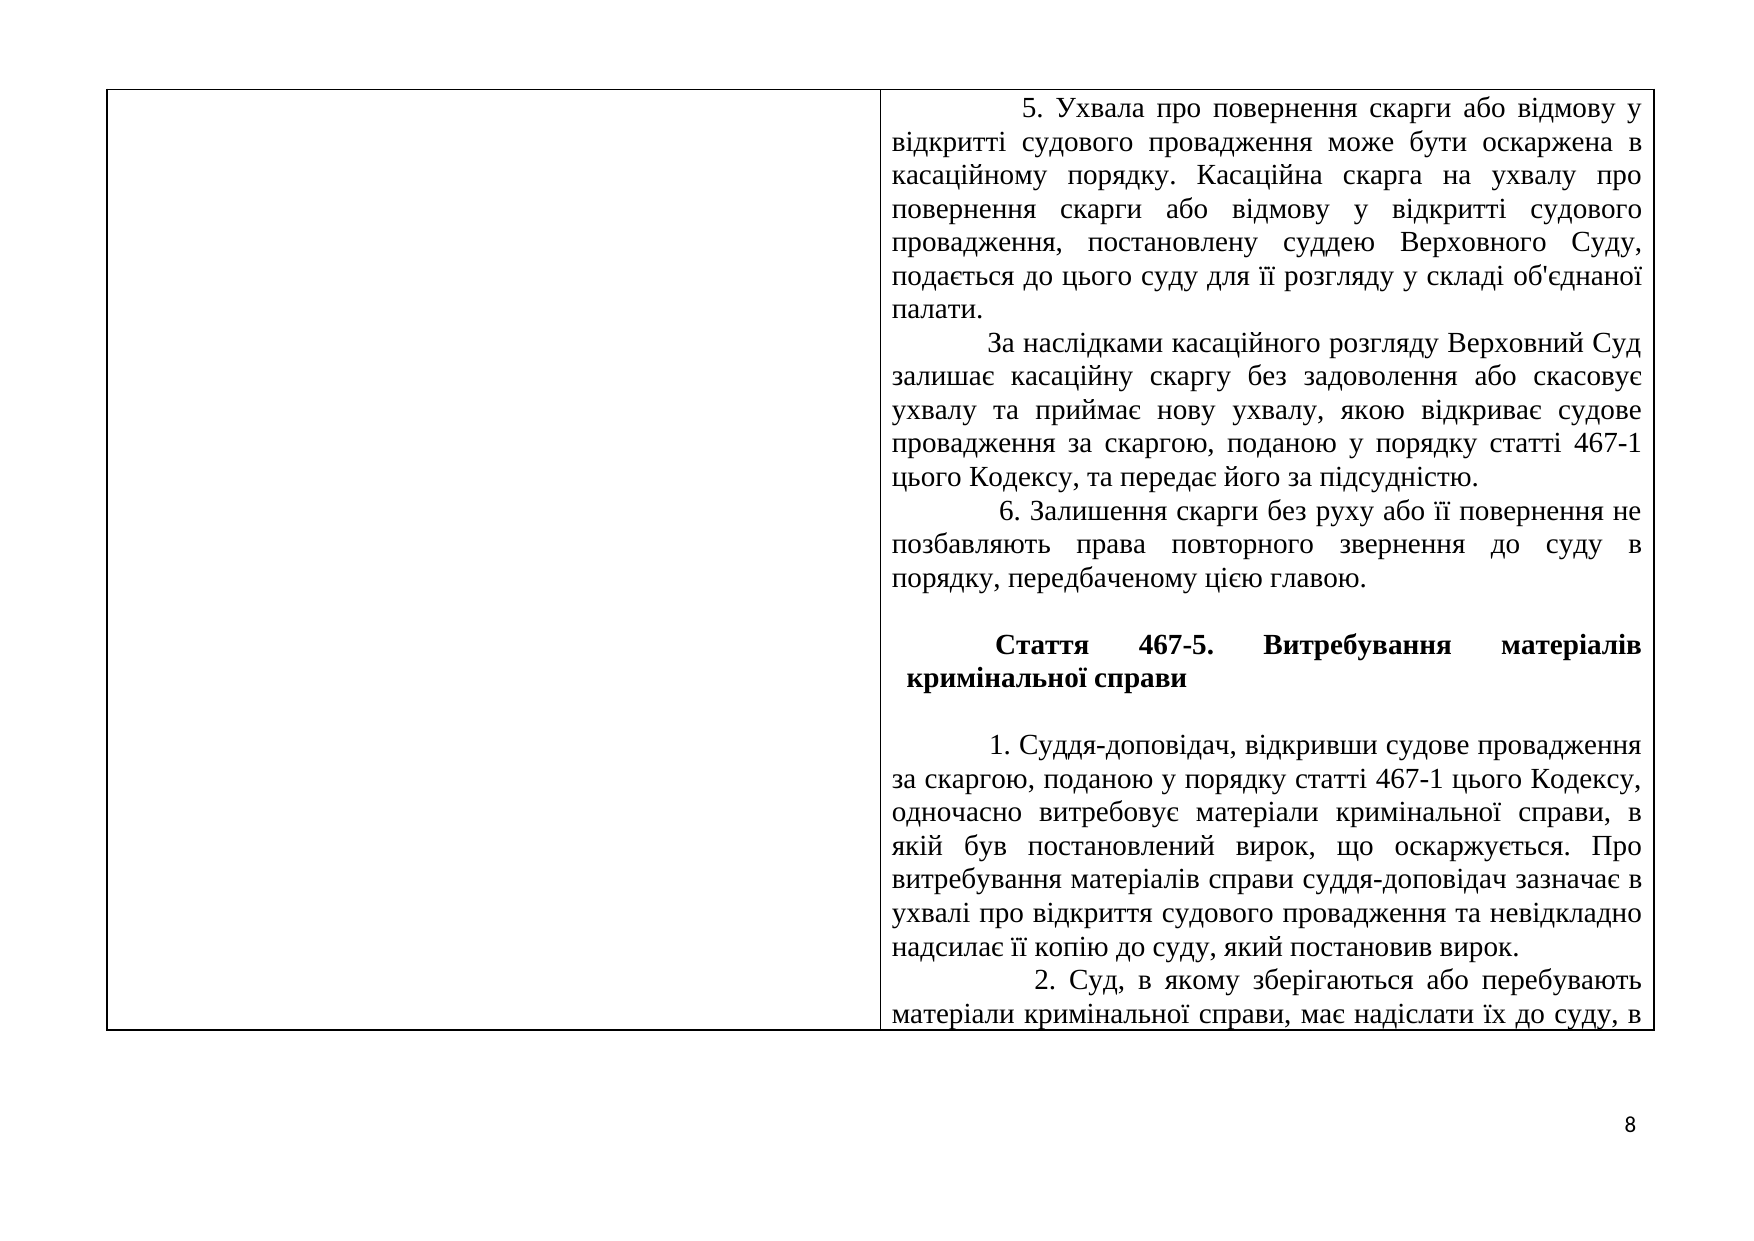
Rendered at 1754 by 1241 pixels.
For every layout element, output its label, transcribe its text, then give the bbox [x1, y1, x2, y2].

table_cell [108, 90, 880, 1029]
